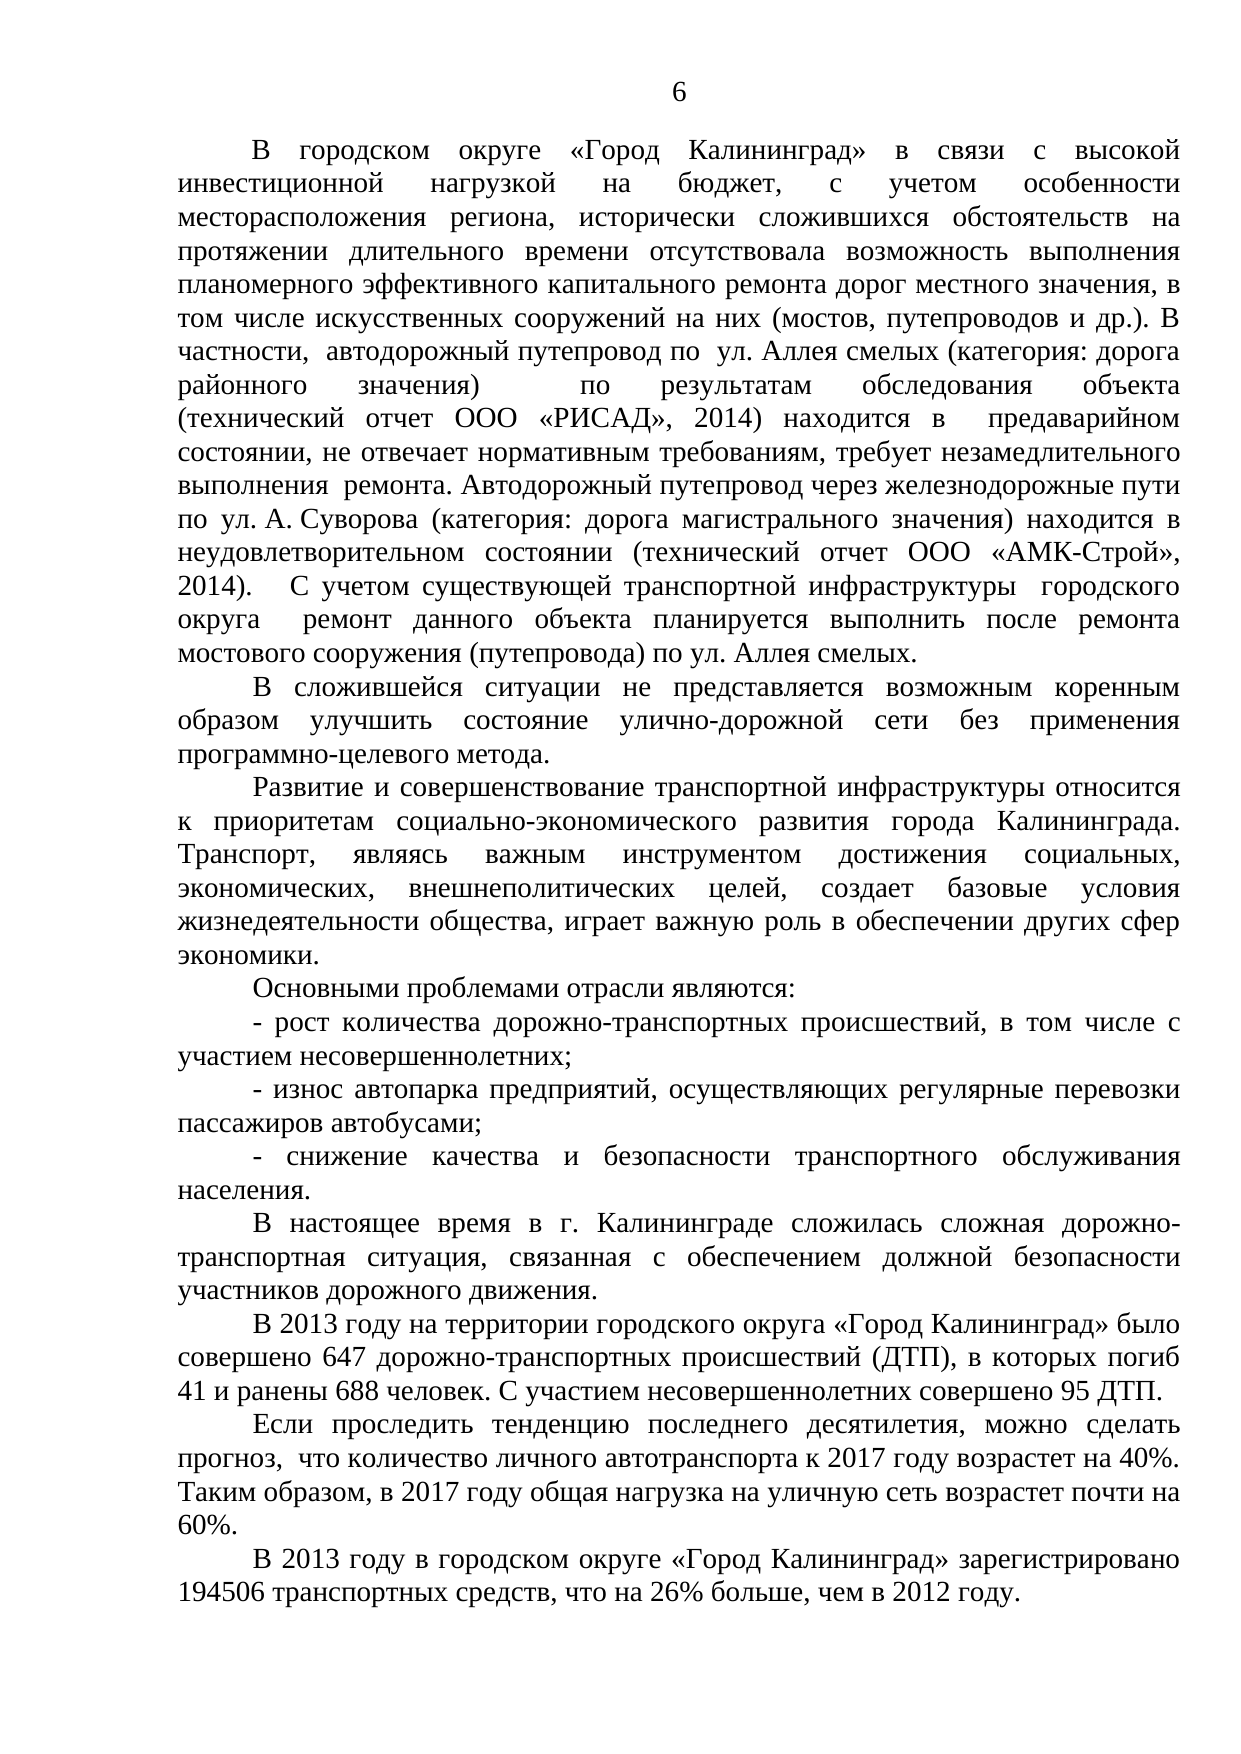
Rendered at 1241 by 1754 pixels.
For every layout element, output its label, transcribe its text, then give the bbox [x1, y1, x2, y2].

text В сложившейся ситуации не представляется возможным коренным образом улучшить состояние улично-дорожной сети без применения программно-целевого метода. [177, 669, 1181, 769]
text В городском округе «Город Калининград» в связи с высокой инвестиционной нагрузкой на бюджет, с учетом особенности месторасположения региона, исторически сложившихся обстоятельств на протяжении длительного времени отсутствовала возможность выполнения планомерного эффективного капитального ремонта дорог местного значения, в том числе искусственных сооружений на них (мостов, путепроводов и др.). В частности, автодорожный путепровод по ул. Аллея смелых (категория: дорога районного значения) по результатам обследования объекта (технический отчет ООО «РИСАД», 2014) находится в предаварийном состоянии, не отвечает нормативным требованиям, требует незамедлительного выполнения ремонта. Автодорожный путепровод через железнодорожные пути по ул. А. Суворова (категория: дорога магистрального значения) находится в неудовлетворительном состоянии (технический отчет ООО «АМК-Строй», 2014). С учетом существующей транспортной инфраструктуры городского округа ремонт данного объекта планируется выполнить после ремонта мостового сооружения (путепровода) по ул. Аллея смелых. [177, 132, 1181, 669]
text Развитие и совершенствование транспортной инфраструктуры относится к приоритетам социально-экономического развития города Калининграда. Транспорт, являясь важным инструментом достижения социальных, экономических, внешнеполитических целей, создает базовые условия жизнедеятельности общества, играет важную роль в обеспечении других сфер экономики. [177, 769, 1181, 971]
text В настоящее время в г. Калининграде сложилась сложная дорожно-транспортная ситуация, связанная с обеспечением должной безопасности участников дорожного движения. [177, 1205, 1181, 1306]
text В 2013 году в городском округе «Город Калининград» зарегистрировано 194506 транспортных средств, что на 26% больше, чем в 2012 году. [177, 1541, 1181, 1608]
text Основными проблемами отрасли являются: [177, 971, 1181, 1004]
text - износ автопарка предприятий, осуществляющих регулярные перевозки пассажиров автобусами; [177, 1071, 1181, 1138]
text - снижение качества и безопасности транспортного обслуживания населения. [177, 1138, 1181, 1205]
text Если проследить тенденцию последнего десятилетия, можно сделать прогноз, что количество личного автотранспорта к 2017 году возрастет на 40%. Таким образом, в 2017 году общая нагрузка на уличную сеть возрастет почти на 60%. [177, 1407, 1181, 1541]
text В 2013 году на территории городского округа «Город Калининград» было совершено 647 дорожно-транспортных происшествий (ДТП), в которых погиб 41 и ранены 688 человек. С участием несовершеннолетних совершено 95 ДТП. [177, 1306, 1181, 1407]
text - рост количества дорожно-транспортных происшествий, в том числе с участием несовершеннолетних; [177, 1004, 1181, 1071]
